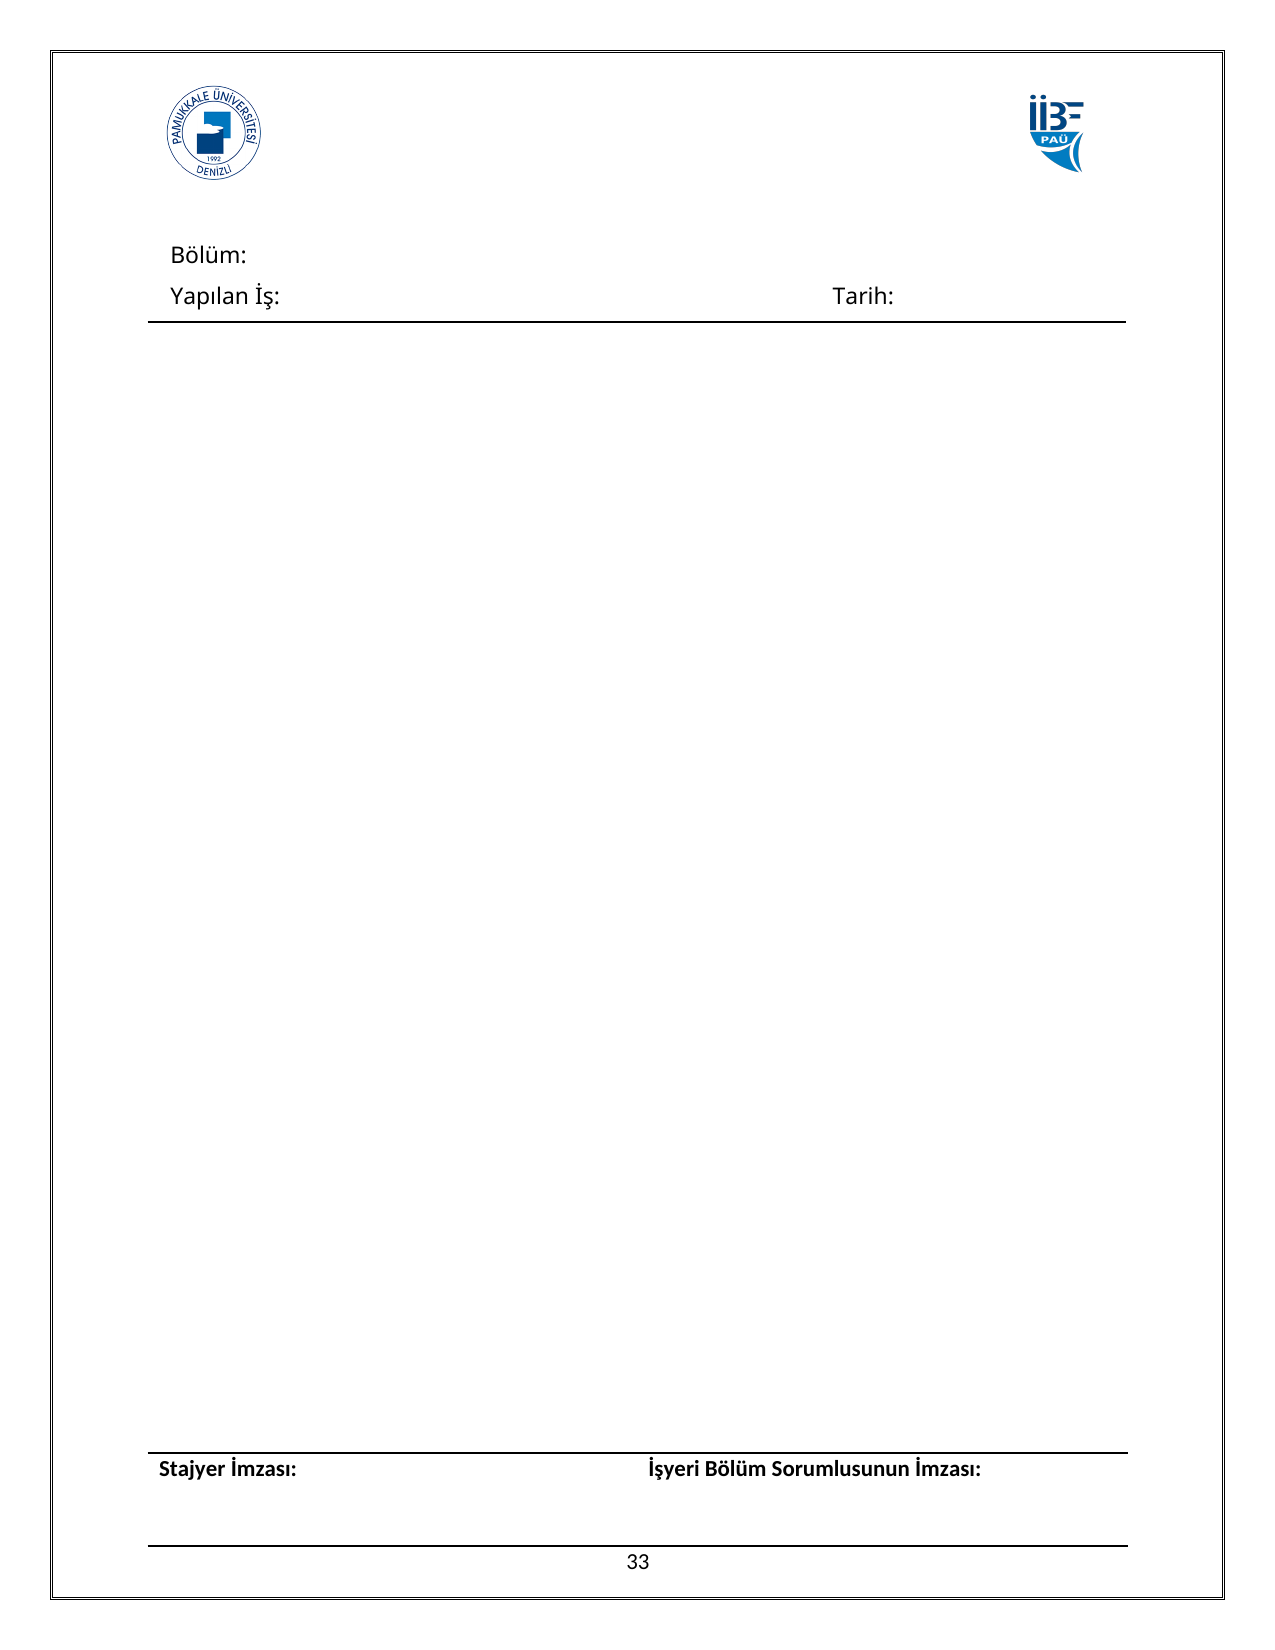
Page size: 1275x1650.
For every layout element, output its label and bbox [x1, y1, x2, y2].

picture [165, 84, 262, 181]
picture [1019, 80, 1097, 188]
